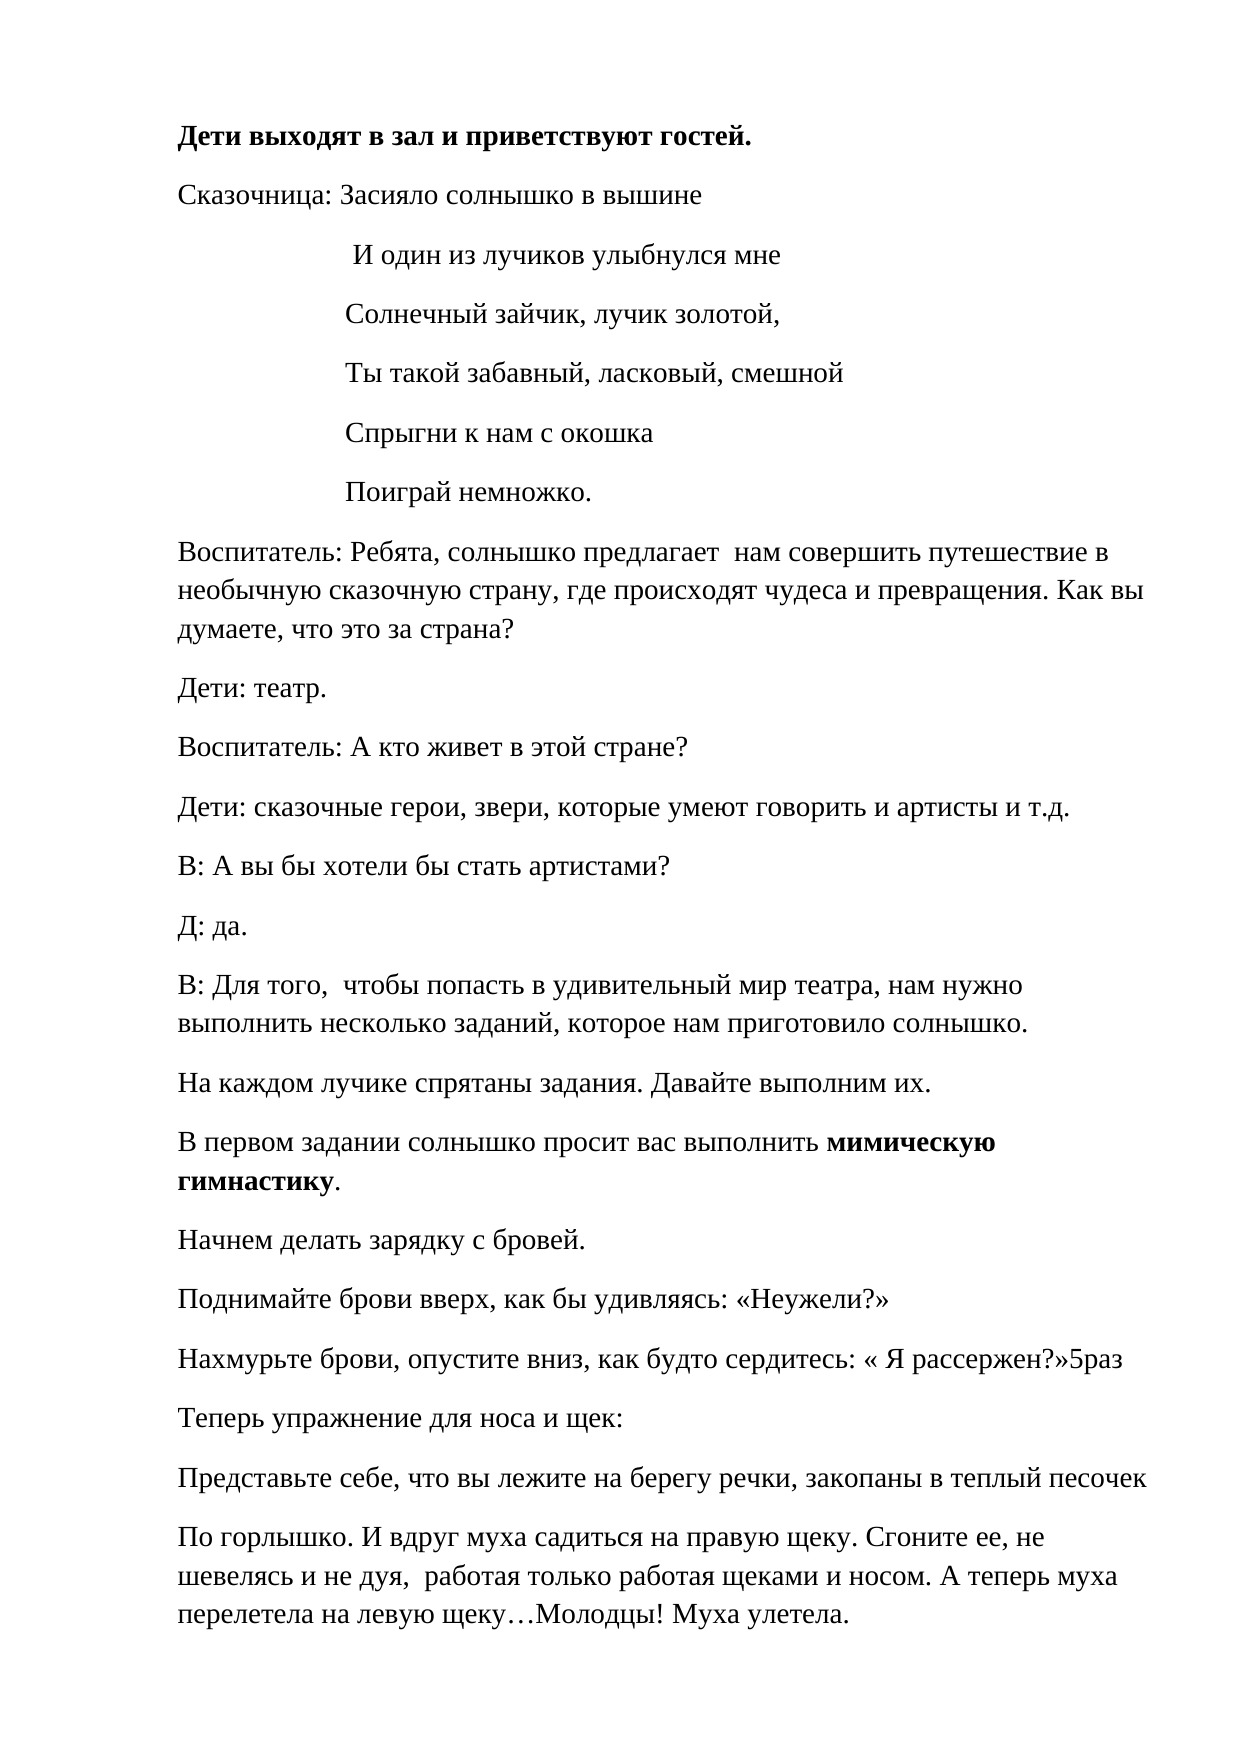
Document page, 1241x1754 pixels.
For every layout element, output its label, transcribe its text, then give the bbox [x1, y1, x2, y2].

text И один из лучиков улыбнулся мне [177, 237, 1152, 270]
text Ты такой забавный, ласковый, смешной [177, 356, 1152, 389]
text Поиграй немножко. [177, 474, 1152, 508]
text Представьте себе, что вы лежите на берегу речки, закопаны в теплый песочек [177, 1460, 1152, 1493]
text В первом задании солнышко просит вас выполнить мимическую гимнастику. [177, 1124, 1152, 1196]
text Воспитатель: А кто живет в этой стране? [177, 729, 1152, 763]
text Д: да. [177, 908, 1152, 941]
text Спрыгни к нам с окошка [177, 415, 1152, 448]
text Дети выходят в зал и приветствуют гостей. [177, 118, 1152, 152]
text Теперь упражнение для носа и щек: [177, 1400, 1152, 1434]
text Нахмурьте брови, опустите вниз, как будто сердитесь: « Я рассержен?»5раз [177, 1341, 1152, 1374]
text Воспитатель: Ребята, солнышко предлагает нам совершить путешествие в необычную сказочную страну, где происходят чудеса и превращения. Как вы думаете, что это за страна? [177, 534, 1152, 644]
text Сказочница: Засияло солнышко в вышине [177, 177, 1152, 211]
text В: Для того, чтобы попасть в удивительный мир театра, нам нужно выполнить несколько заданий, которое нам приготовило солнышко. [177, 967, 1152, 1039]
text По горлышко. И вдруг муха садиться на правую щеку. Сгоните ее, не шевелясь и не дуя, работая только работая щеками и носом. А теперь муха перелетела на левую щеку…Молодцы! Муха улетела. [177, 1519, 1152, 1630]
text На каждом лучике спрятаны задания. Давайте выполним их. [177, 1065, 1152, 1098]
text Дети: театр. [177, 670, 1152, 704]
text Солнечный зайчик, лучик золотой, [177, 296, 1152, 330]
text В: А вы бы хотели бы стать артистами? [177, 848, 1152, 882]
text Дети: сказочные герои, звери, которые умеют говорить и артисты и т.д. [177, 789, 1152, 822]
text Поднимайте брови вверх, как бы удивляясь: «Неужели?» [177, 1282, 1152, 1315]
text Начнем делать зарядку с бровей. [177, 1222, 1152, 1256]
